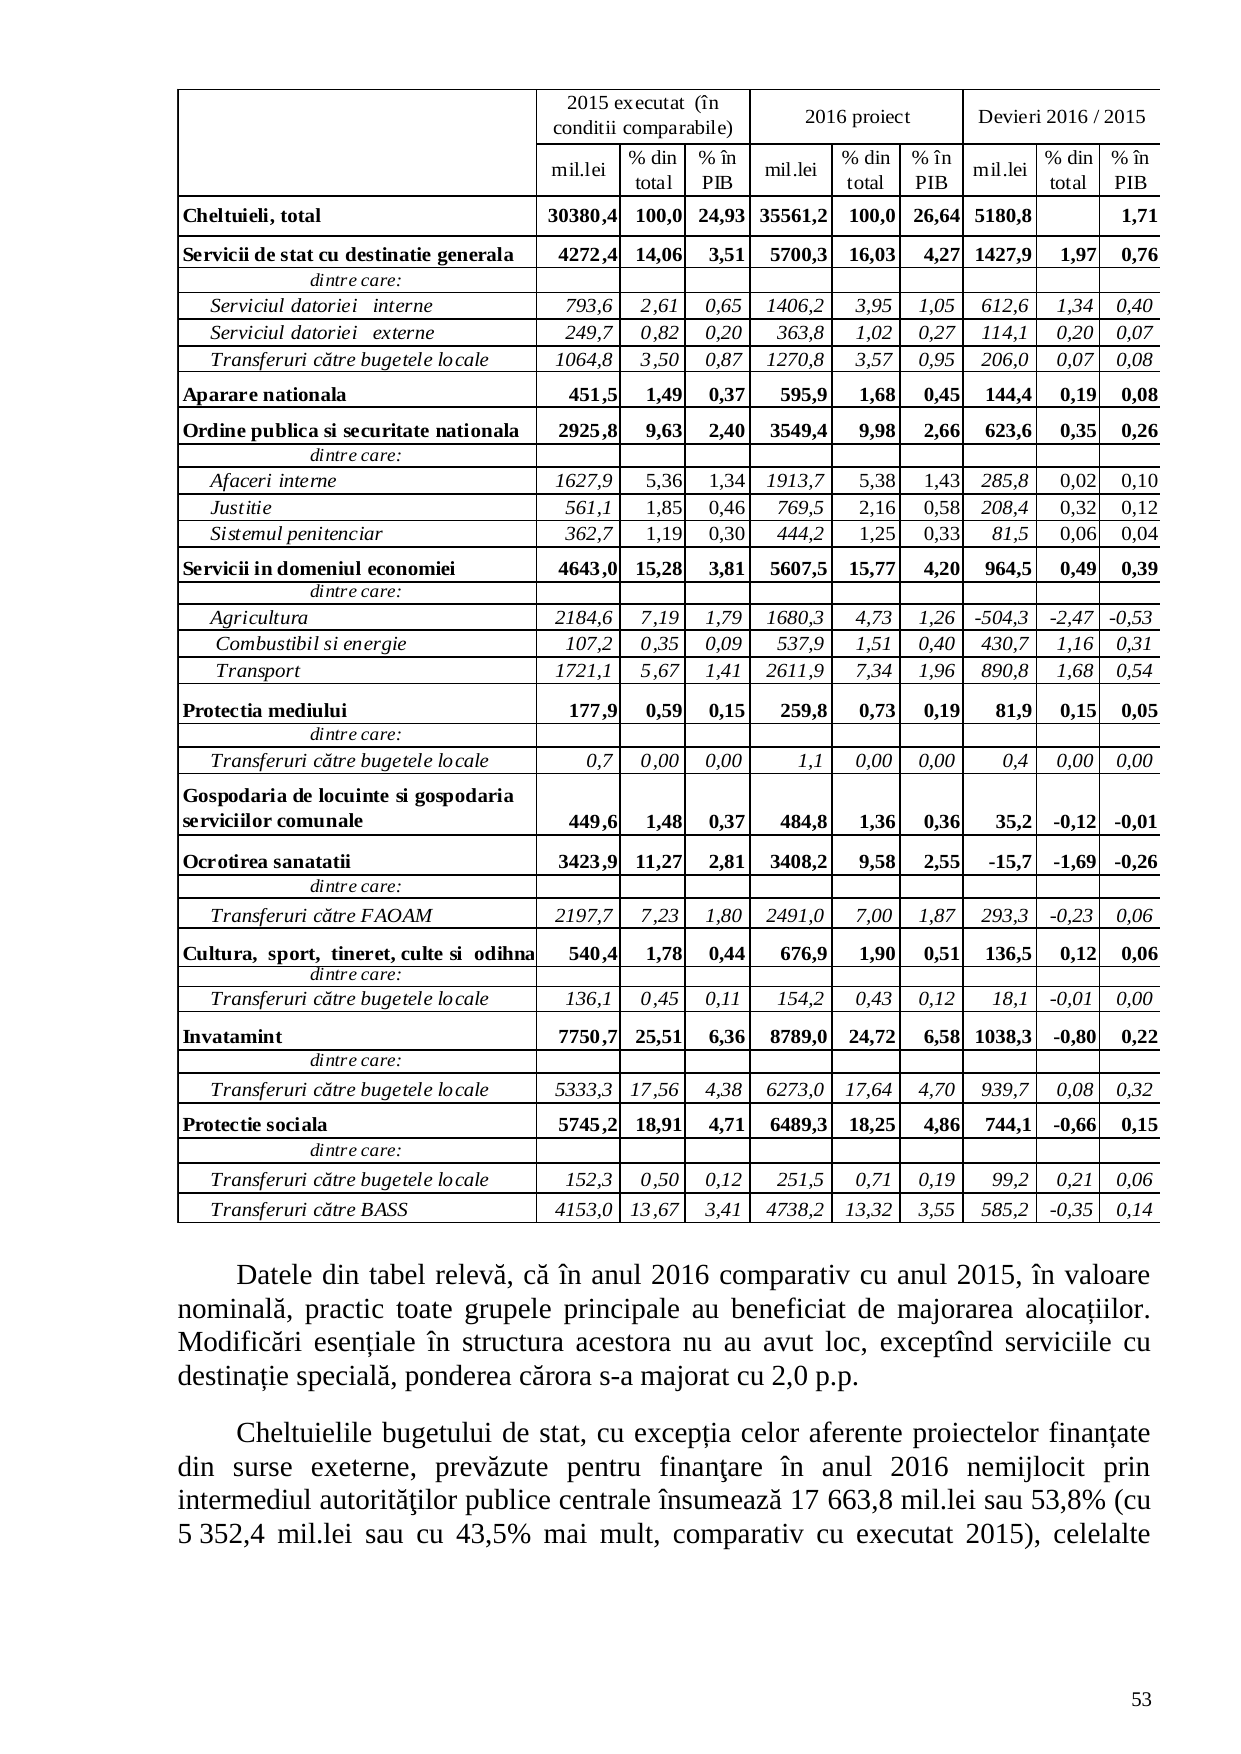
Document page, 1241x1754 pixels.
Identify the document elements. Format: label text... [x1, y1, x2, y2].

text Datele din tabel relevă, că în anul 2016 comparativ cu anul 2015, în valoare nominală, practic toate grupele principale au beneficiat de majorarea alocațiilor. Modificări esențiale în structura acestora nu au avut loc, exceptînd serviciile cu destinație specială, ponderea cărora s-a majorat cu 2,0 p.p. [177, 1257, 1152, 1391]
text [177, 1415, 1152, 1549]
